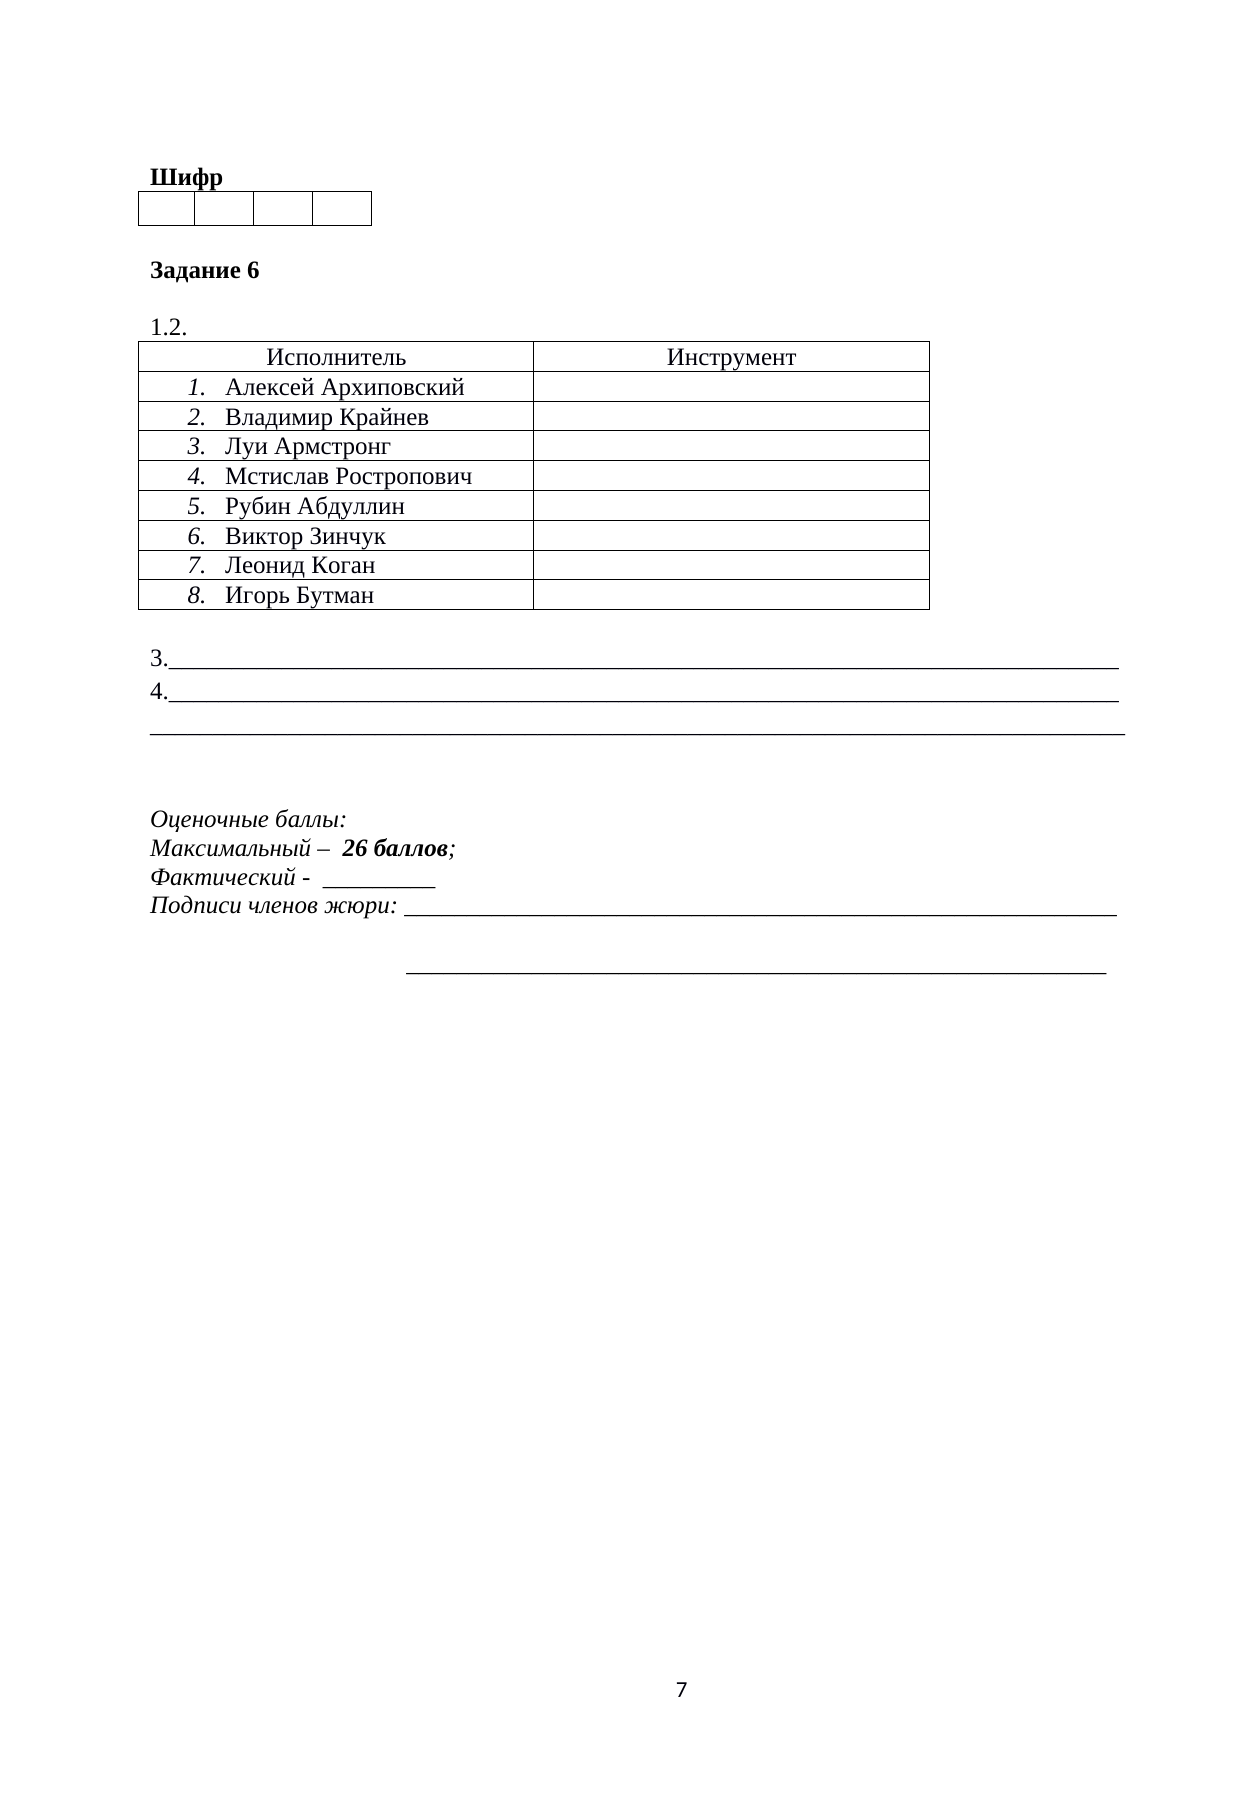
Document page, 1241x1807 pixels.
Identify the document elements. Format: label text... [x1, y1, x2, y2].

table_cell [534, 461, 929, 490]
table_cell [534, 431, 929, 460]
text Оценочные баллы: [150, 804, 1213, 833]
table_cell Владимир Крайнев [139, 402, 533, 430]
table_header Исполнитель [139, 342, 533, 371]
table_cell Рубин Абдуллин [139, 491, 533, 520]
text Задание 6 [150, 255, 1213, 283]
table_header [313, 192, 371, 225]
table_header [195, 192, 253, 225]
table_cell Виктор Зинчук [139, 521, 533, 549]
table_header [139, 192, 194, 225]
text 1.2. [150, 312, 1213, 341]
table_header [254, 192, 312, 225]
table_cell [534, 372, 929, 401]
table_cell Мстислав Ростропович [139, 461, 533, 490]
table_header Инструмент [534, 342, 929, 371]
table_cell [534, 402, 929, 430]
text Шифр [150, 162, 1213, 191]
table_cell [534, 551, 929, 579]
text ________________________________________________________ [150, 948, 1213, 977]
table_cell [534, 521, 929, 549]
text Подписи членов жюри: _________________________________________________________ [150, 890, 1213, 919]
table_cell Леонид Коган [139, 551, 533, 579]
table_cell [534, 491, 929, 520]
table_cell [534, 580, 929, 609]
text Максимальный – 26 баллов; [150, 833, 1213, 862]
table_cell Луи Армстронг [139, 431, 533, 460]
text Фактический - _________ [150, 862, 1213, 890]
list 3.____________________________________________________________________________ [150, 643, 1213, 672]
list 4.____________________________________________________________________________ [150, 676, 1213, 705]
list ______________________________________________________________________________ [150, 709, 1213, 738]
table_cell Алексей Архиповский [139, 372, 533, 401]
table_cell Игорь Бутман [139, 580, 533, 609]
